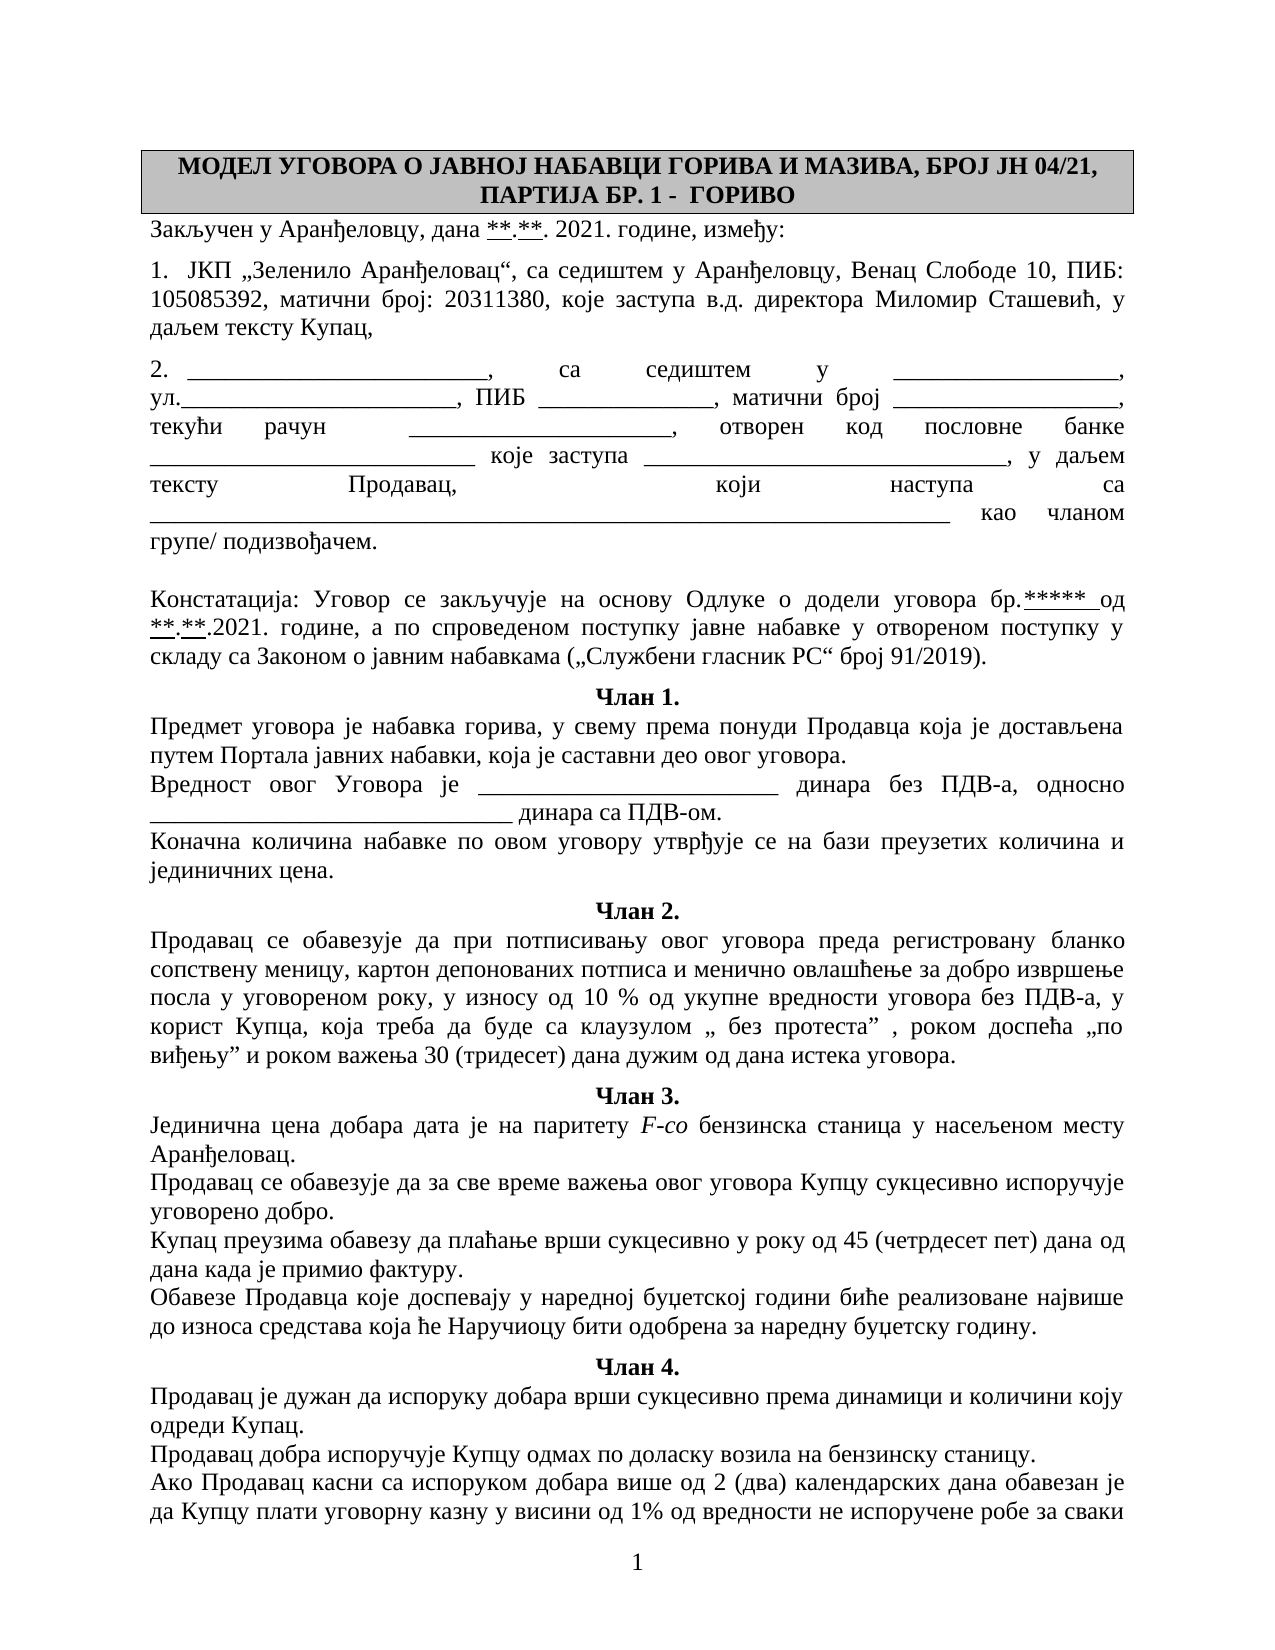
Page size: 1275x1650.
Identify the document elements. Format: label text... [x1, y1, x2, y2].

list ________________________, са седиштем у __________________, ул.______________________, ПИБ ______________, матични број __________________, текући рачун _____________________, отворен код пословне банке __________________________ које заступа _____________________________, у даљем тексту Продавац, који наступа са ________________________________________________________________ као чланом групе/ подизвођачем. [150, 354, 1125, 555]
text Продавац се обавезује да за све време важења овог уговора Купцу сукцесивно испоручује уговорено добро. [150, 1167, 1125, 1225]
text Члан 3. [150, 1081, 1125, 1110]
list ЈКП „Зеленило Аранђеловац“, са седиштем у Аранђеловцу, Венац Слободе 10, ПИБ: 105085392, матични број: 20311380, које заступа в.д. директора Миломир Сташевић, у даљем тексту Купац, [150, 255, 1125, 341]
text ПАРТИЈА БР. 1 - ГОРИВО [142, 179, 1133, 213]
text Закључен у Аранђеловцу, дана **.**. 2021. године, између: [150, 214, 1125, 242]
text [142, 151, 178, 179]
text Члан 4. [150, 1352, 1125, 1381]
text Коначна количина набавке по овом уговору утврђује се на бази преузетих количина и јединичних цена. [150, 826, 1125, 884]
text Обавезе Продавца које доспевају у наредној буџетској години биће реализоване највише до износа средстава која ће Наручиоцу бити одобрена за наредну буџетску годину. [150, 1282, 1125, 1340]
text Члан 2. [150, 896, 1125, 925]
text МОДЕЛ УГОВОРА О ЈАВНОЈ НАБАВЦИ ГОРИВА И МАЗИВА, БРОЈ ЈН 04/21, [397, 151, 1133, 179]
text Купац преузима обавезу да плаћање врши сукцесивно у року од 45 (четрдесет пет) дана од дана када је примио фактуру. [150, 1225, 1125, 1282]
text Јединична цена добара дата је на паритету F-co бензинска станица у насељеном месту Аранђеловац. [150, 1110, 1125, 1167]
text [150, 1467, 1125, 1525]
text Вредност овог Уговора је ________________________ динара без ПДВ-а, односно _____________________________ динара са ПДВ-ом. [150, 769, 1125, 826]
text Продавац је дужан да испоруку добара врши сукцесивно према динамици и количини коју одреди Купац. [150, 1381, 1125, 1439]
text Члан 1. [150, 682, 1125, 711]
text Продавац добра испоручује Купцу одмах по доласку возила на бензинску станицу. [150, 1439, 1125, 1467]
text Продавац се обавезује да при потписивању овог уговора преда регистровану бланко сопствену меницу, картон депонованих потписа и менично овлашћење за добро извршење посла у уговореном року, у износу од 10 % од укупне вредности уговора без ПДВ-а, у корист Купца, која треба да буде са клаузулом „ без протеста” , роком доспећа „по виђењу” и роком важења 30 (тридесет) дана дужим од дана истека уговора. [150, 925, 1125, 1069]
text Предмет уговора је набавка горива, у свему према понуди Продавца која је достављена путем Портала јавних набавки, која је саставни део овог уговора. [150, 711, 1125, 769]
text Констатација: Уговор се закључује на основу Одлуке о додели уговора бр.***** од **.**.2021. године, а по спроведеном поступку јавне набавке у отвореном поступку у складу са Законом о јавним набавкама („Службени гласник РС“ број 91/2019). [150, 584, 1125, 670]
